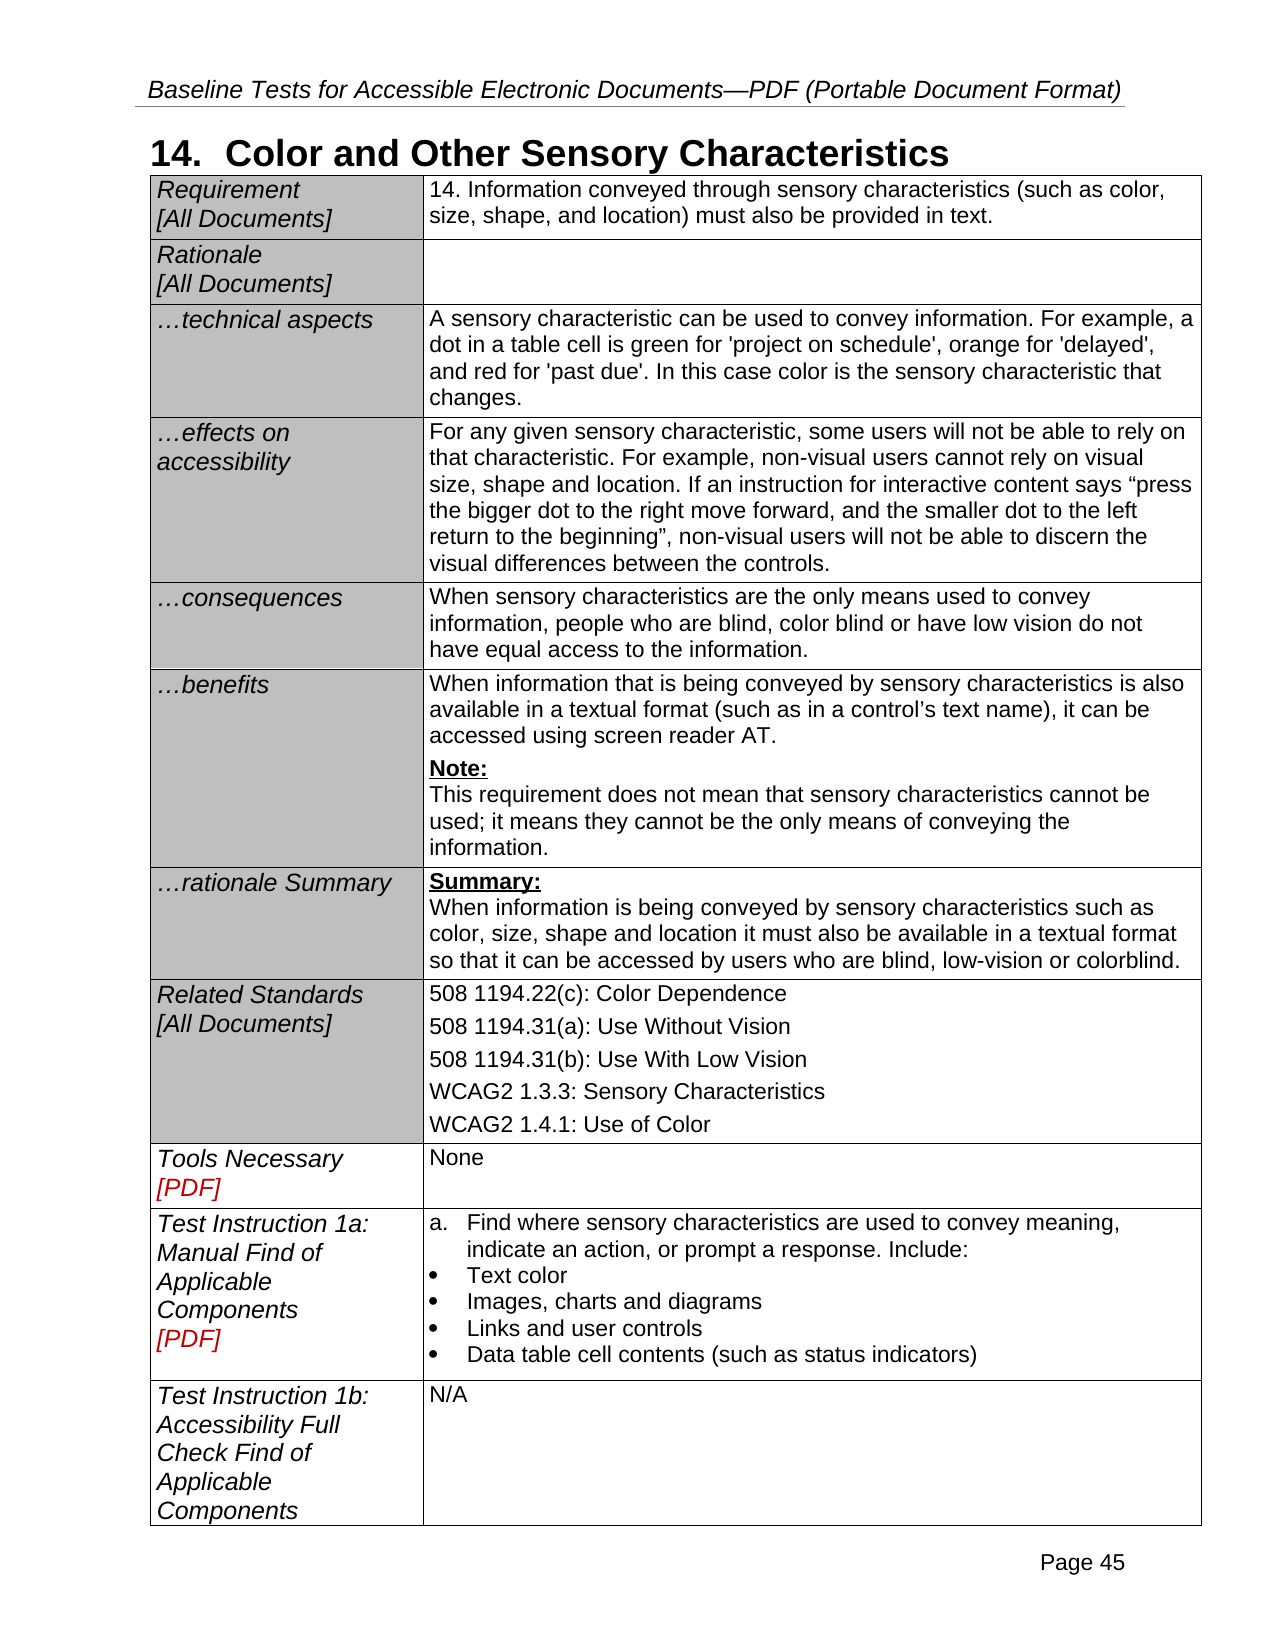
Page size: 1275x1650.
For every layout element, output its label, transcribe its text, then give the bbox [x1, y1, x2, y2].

table_cell Tools Necessary [PDF] [151, 1144, 423, 1208]
table_cell Summary: When information is being conveyed by sensory characteristics such as color, size, shape and location it must also be available in a textual format so that it can be accessed by users who are blind, low-vision or colorblind. [424, 868, 1201, 979]
table_cell …consequences [151, 583, 423, 668]
table_cell Test Instruction 1a: Manual Find of Applicable Components [PDF] [151, 1209, 423, 1380]
table_cell N/A [424, 1381, 1201, 1524]
table_cell [424, 240, 1201, 304]
table_cell Rationale [All Documents] [151, 240, 423, 304]
table_header 14. Information conveyed through sensory characteristics (such as color, size, shape, and location) must also be provided in text. [424, 176, 1201, 239]
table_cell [151, 1381, 423, 1524]
table_cell Related Standards [All Documents] [151, 980, 423, 1143]
subtitle Color and Other Sensory Characteristics [150, 131, 1125, 174]
table_cell …effects on accessibility [151, 418, 423, 582]
table_cell …benefits [151, 670, 423, 867]
table_cell For any given sensory characteristic, some users will not be able to rely on that characteristic. For example, non-visual users cannot rely on visual size, shape and location. If an instruction for interactive content says “press the bigger dot to the right move forward, and the smaller dot to the left return to the beginning”, non-visual users will not be able to discern the visual differences between the controls. [424, 418, 1201, 582]
table_cell When sensory characteristics are the only means used to convey information, people who are blind, color blind or have low vision do not have equal access to the information. [424, 583, 1201, 668]
table_cell Find where sensory characteristics are used to convey meaning, indicate an action, or prompt a response. Include: Text color Images, charts and diagrams Links and user controls Data table cell contents (such as status indicators) [424, 1209, 1201, 1380]
table_cell When information that is being conveyed by sensory characteristics is also available in a textual format (such as in a control’s text name), it can be accessed using screen reader AT. Note: This requirement does not mean that sensory characteristics cannot be used; it means they cannot be the only means of conveying the information. [424, 670, 1201, 867]
table_cell …technical aspects [151, 305, 423, 417]
table_header Requirement [All Documents] [151, 176, 423, 239]
table_cell None [424, 1144, 1201, 1208]
table_cell A sensory characteristic can be used to convey information. For example, a dot in a table cell is green for 'project on schedule', orange for 'delayed', and red for 'past due'. In this case color is the sensory characteristic that changes. [424, 305, 1201, 417]
table_cell …rationale Summary [151, 868, 423, 979]
table_cell 508 1194.22(c): Color Dependence 508 1194.31(a): Use Without Vision 508 1194.31(b): Use With Low Vision WCAG2 1.3.3: Sensory Characteristics WCAG2 1.4.1: Use of Color [424, 980, 1201, 1143]
